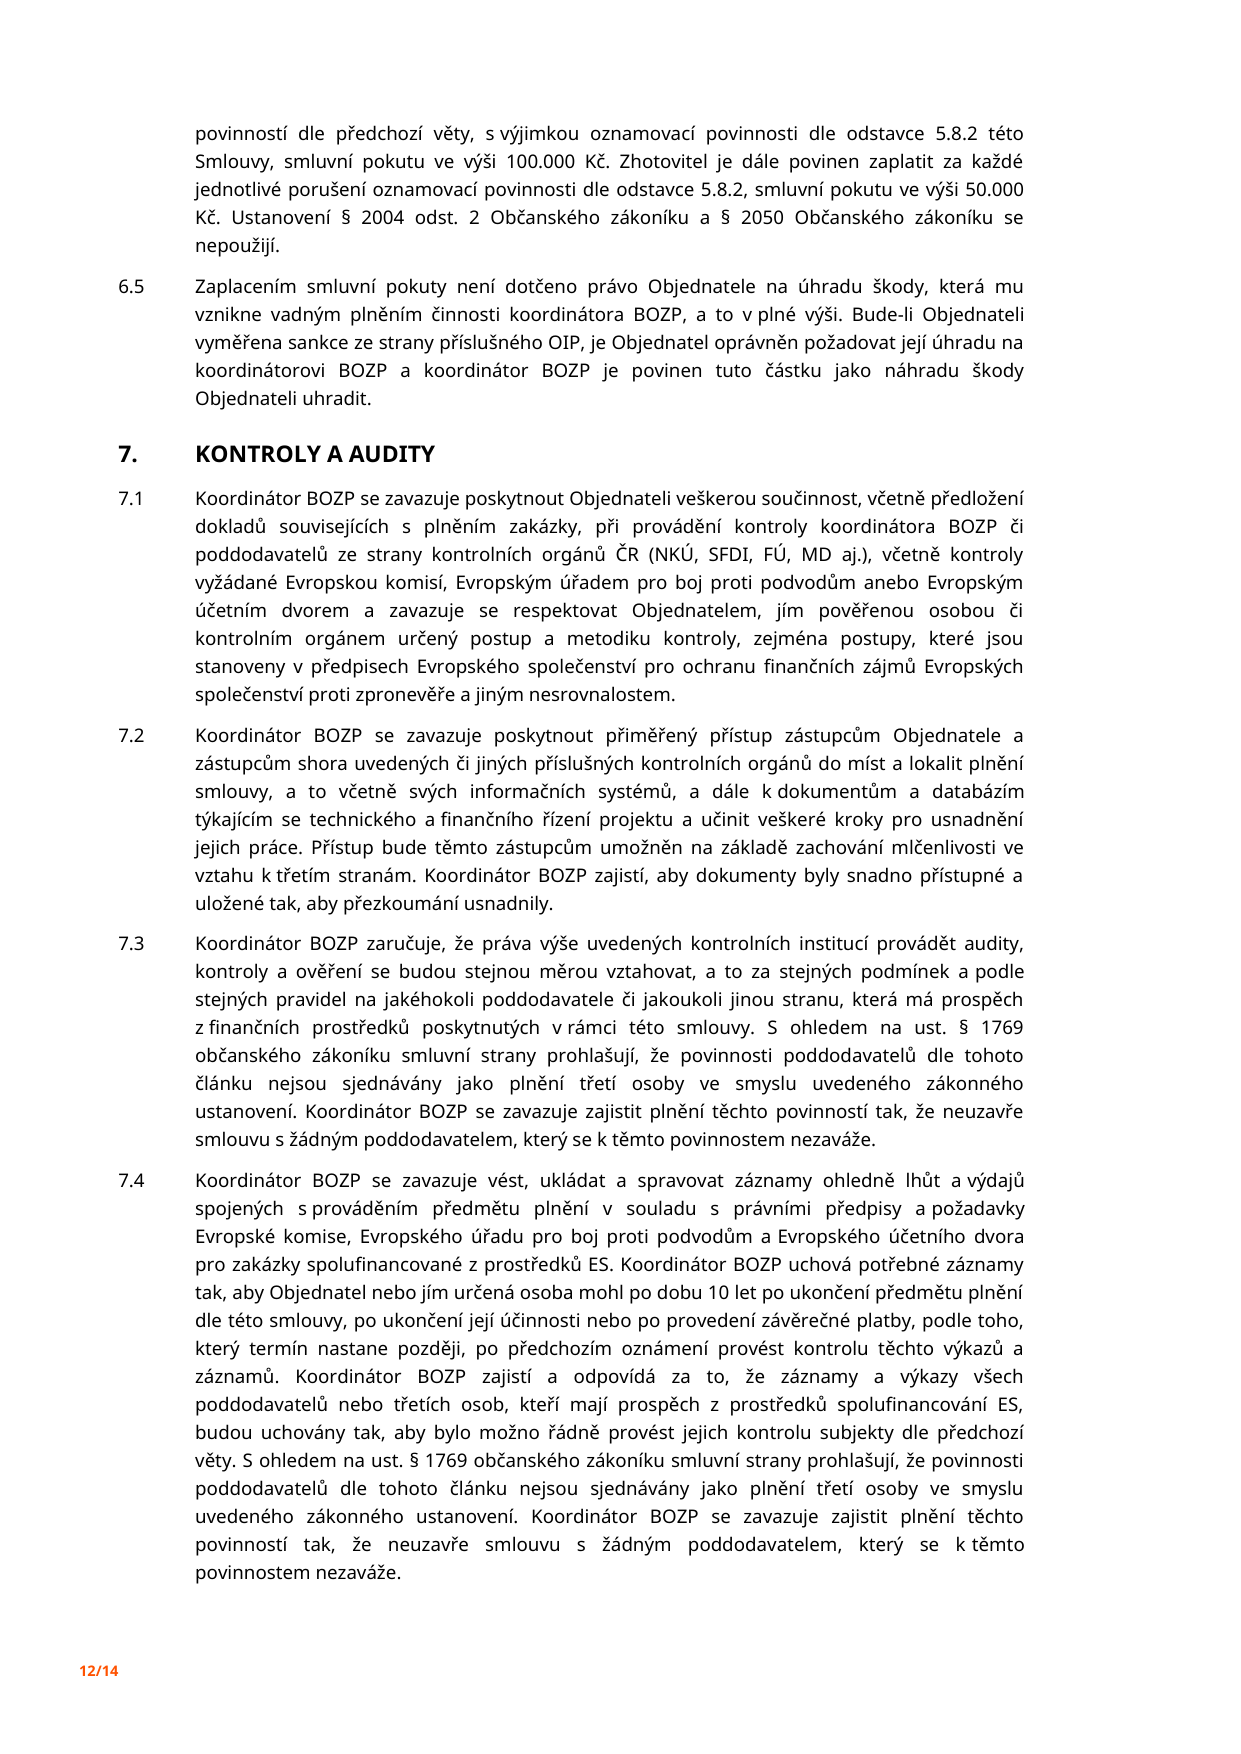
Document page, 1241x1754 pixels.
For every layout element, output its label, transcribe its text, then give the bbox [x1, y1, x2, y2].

list Koordinátor BOZP se zavazuje poskytnout přiměřený přístup zástupcům Objednatele a zástupcům shora uvedených či jiných příslušných kontrolních orgánů do míst a lokalit plnění smlouvy, a to včetně svých informačních systémů, a dále k dokumentům a databázím týkajícím se technického a finančního řízení projektu a učinit veškeré kroky pro usnadnění jejich práce. Přístup bude těmto zástupcům umožněn na základě zachování mlčenlivosti ve vztahu k třetím stranám. Koordinátor BOZP zajistí, aby dokumenty byly snadno přístupné a uložené tak, aby přezkoumání usnadnily. [118, 722, 1024, 916]
list Koordinátor BOZP se zavazuje poskytnout Objednateli veškerou součinnost, včetně předložení dokladů souvisejících s plněním zakázky, při provádění kontroly koordinátora BOZP či poddodavatelů ze strany kontrolních orgánů ČR (NKÚ, SFDI, FÚ, MD aj.), včetně kontroly vyžádané Evropskou komisí, Evropským úřadem pro boj proti podvodům anebo Evropským účetním dvorem a zavazuje se respektovat Objednatelem, jím pověřenou osobou či kontrolním orgánem určený postup a metodiku kontroly, zejména postupy, které jsou stanoveny v předpisech Evropského společenství pro ochranu finančních zájmů Evropských společenství proti zpronevěře a jiným nesrovnalostem. [118, 485, 1024, 707]
list Koordinátor BOZP se zavazuje vést, ukládat a spravovat záznamy ohledně lhůt a výdajů spojených s prováděním předmětu plnění v souladu s právními předpisy a požadavky Evropské komise, Evropského úřadu pro boj proti podvodům a Evropského účetního dvora pro zakázky spolufinancované z prostředků ES. Koordinátor BOZP uchová potřebné záznamy tak, aby Objednatel nebo jím určená osoba mohl po dobu 10 let po ukončení předmětu plnění dle této smlouvy, po ukončení její účinnosti nebo po provedení závěrečné platby, podle toho, který termín nastane později, po předchozím oznámení provést kontrolu těchto výkazů a záznamů. Koordinátor BOZP zajistí a odpovídá za to, že záznamy a výkazy všech poddodavatelů nebo třetích osob, kteří mají prospěch z prostředků spolufinancování ES, budou uchovány tak, aby bylo možno řádně provést jejich kontrolu subjekty dle předchozí věty. S ohledem na ust. § 1769 občanského zákoníku smluvní strany prohlašují, že povinnosti poddodavatelů dle tohoto článku nejsou sjednávány jako plnění třetí osoby ve smyslu uvedeného zákonného ustanovení. Koordinátor BOZP se zavazuje zajistit plnění těchto povinností tak, že neuzavře smlouvu s žádným poddodavatelem, který se k těmto povinnostem nezaváže. [118, 1167, 1024, 1585]
list KONTROLY A AUDITY [118, 438, 1024, 469]
list Zaplacením smluvní pokuty není dotčeno právo Objednatele na úhradu škody, která mu vznikne vadným plněním činnosti koordinátora BOZP, a to v plné výši. Bude-li Objednateli vyměřena sankce ze strany příslušného OIP, je Objednatel oprávněn požadovat její úhradu na koordinátorovi BOZP a koordinátor BOZP je povinen tuto částku jako náhradu škody Objednateli uhradit. [118, 273, 1024, 411]
list Koordinátor BOZP zaručuje, že práva výše uvedených kontrolních institucí provádět audity, kontroly a ověření se budou stejnou měrou vztahovat, a to za stejných podmínek a podle stejných pravidel na jakéhokoli poddodavatele či jakoukoli jinou stranu, která má prospěch z finančních prostředků poskytnutých v rámci této smlouvy. S ohledem na ust. § 1769 občanského zákoníku smluvní strany prohlašují, že povinnosti poddodavatelů dle tohoto článku nejsou sjednávány jako plnění třetí osoby ve smyslu uvedeného zákonného ustanovení. Koordinátor BOZP se zavazuje zajistit plnění těchto povinností tak, že neuzavře smlouvu s žádným poddodavatelem, který se k těmto povinnostem nezaváže. [118, 931, 1024, 1152]
